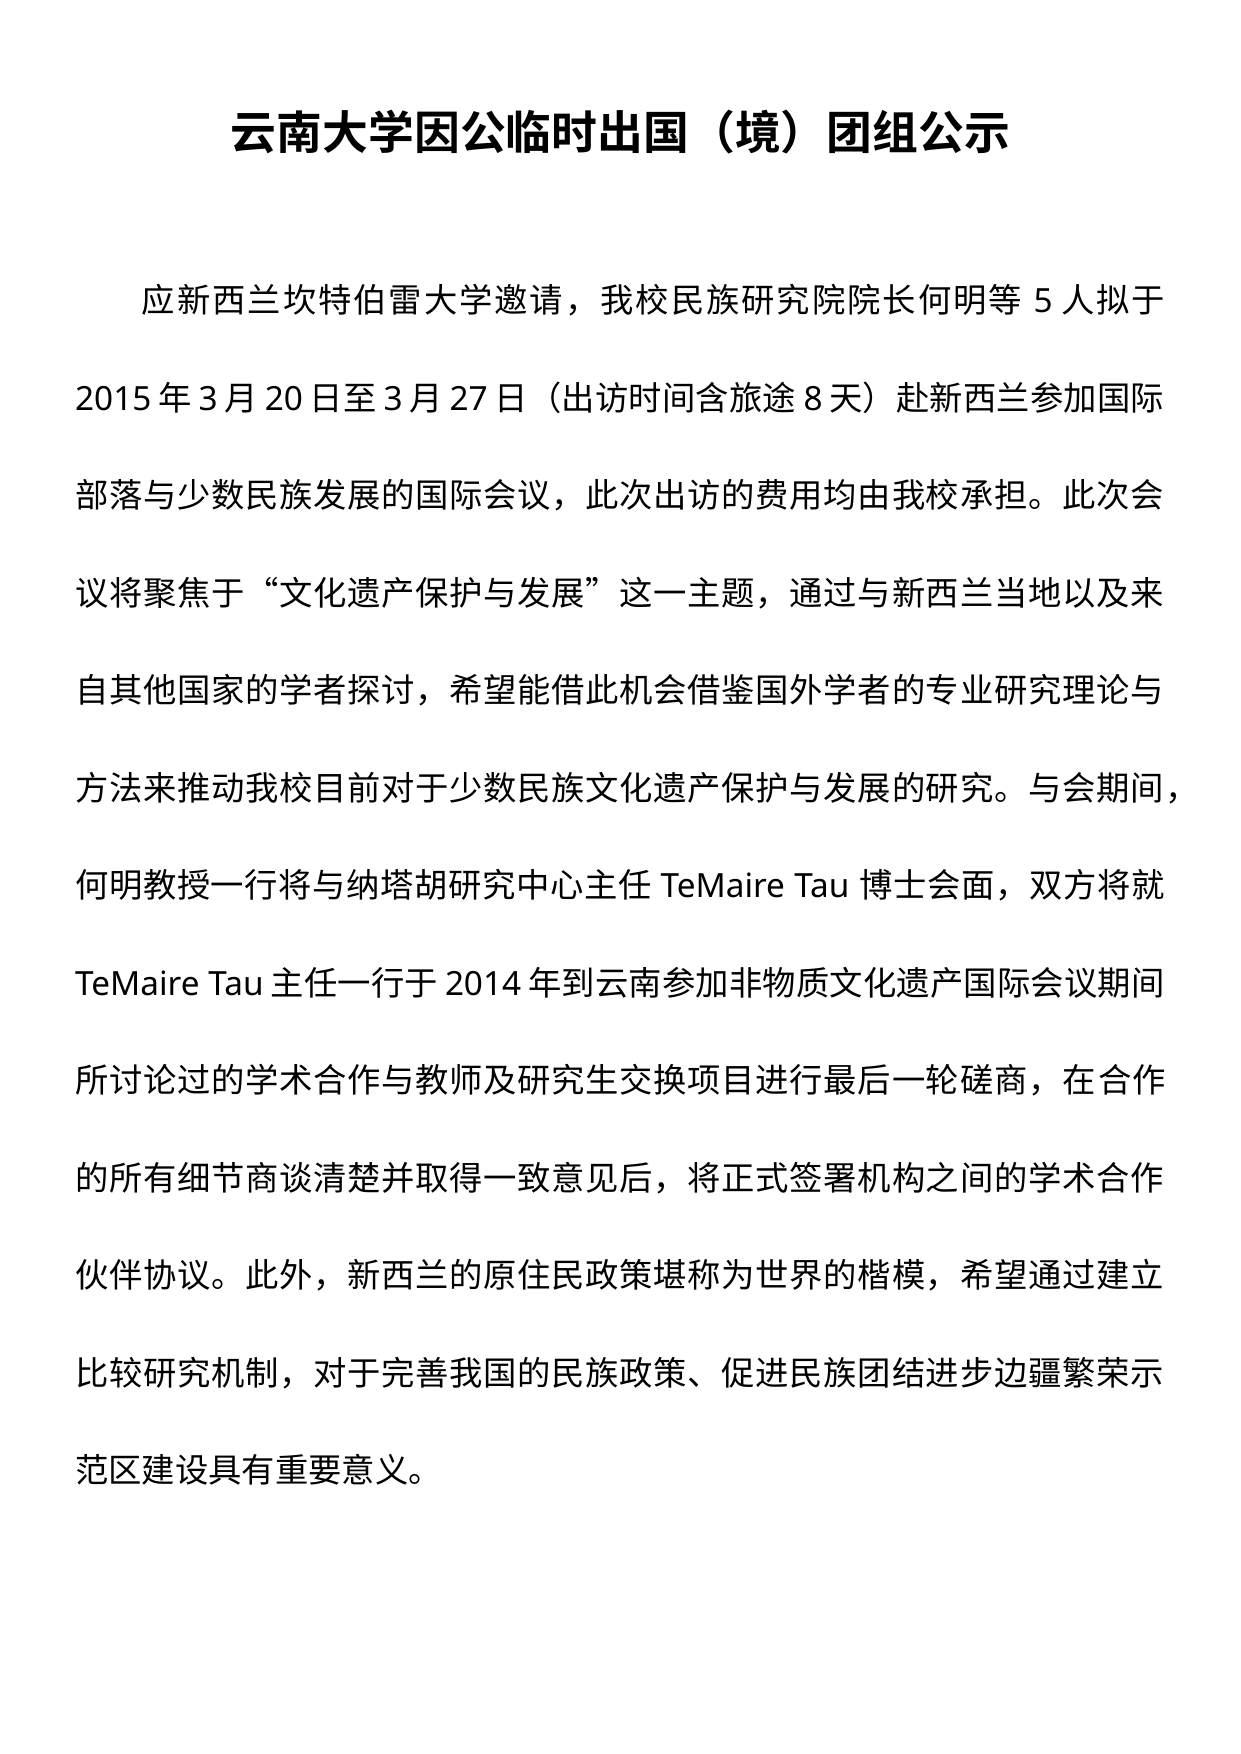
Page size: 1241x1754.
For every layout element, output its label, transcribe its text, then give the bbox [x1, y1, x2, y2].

text 云南大学因公临时出国（境）团组公示 [75, 81, 1165, 178]
text 应新西兰坎特伯雷大学邀请，我校民族研究院院长何明等5人拟于2015年3月20日至3月27日（出访时间含旅途8天）赴新西兰参加国际部落与少数民族发展的国际会议，此次出访的费用均由我校承担。此次会议将聚焦于“文化遗产保护与发展”这一主题，通过与新西兰当地以及来自其他国家的学者探讨，希望能借此机会借鉴国外学者的专业研究理论与方法来推动我校目前对于少数民族文化遗产保护与发展的研究。与会期间，何明教授一行将与纳塔胡研究中心主任TeMaire Tau 博士会面，双方将就TeMaire Tau主任一行于2014年到云南参加非物质文化遗产国际会议期间所讨论过的学术合作与教师及研究生交换项目进行最后一轮磋商，在合作的所有细节商谈清楚并取得一致意见后，将正式签署机构之间的学术合作伙伴协议。此外，新西兰的原住民政策堪称为世界的楷模，希望通过建立比较研究机制，对于完善我国的民族政策、促进民族团结进步边疆繁荣示范区建设具有重要意义。 [75, 266, 1165, 1501]
